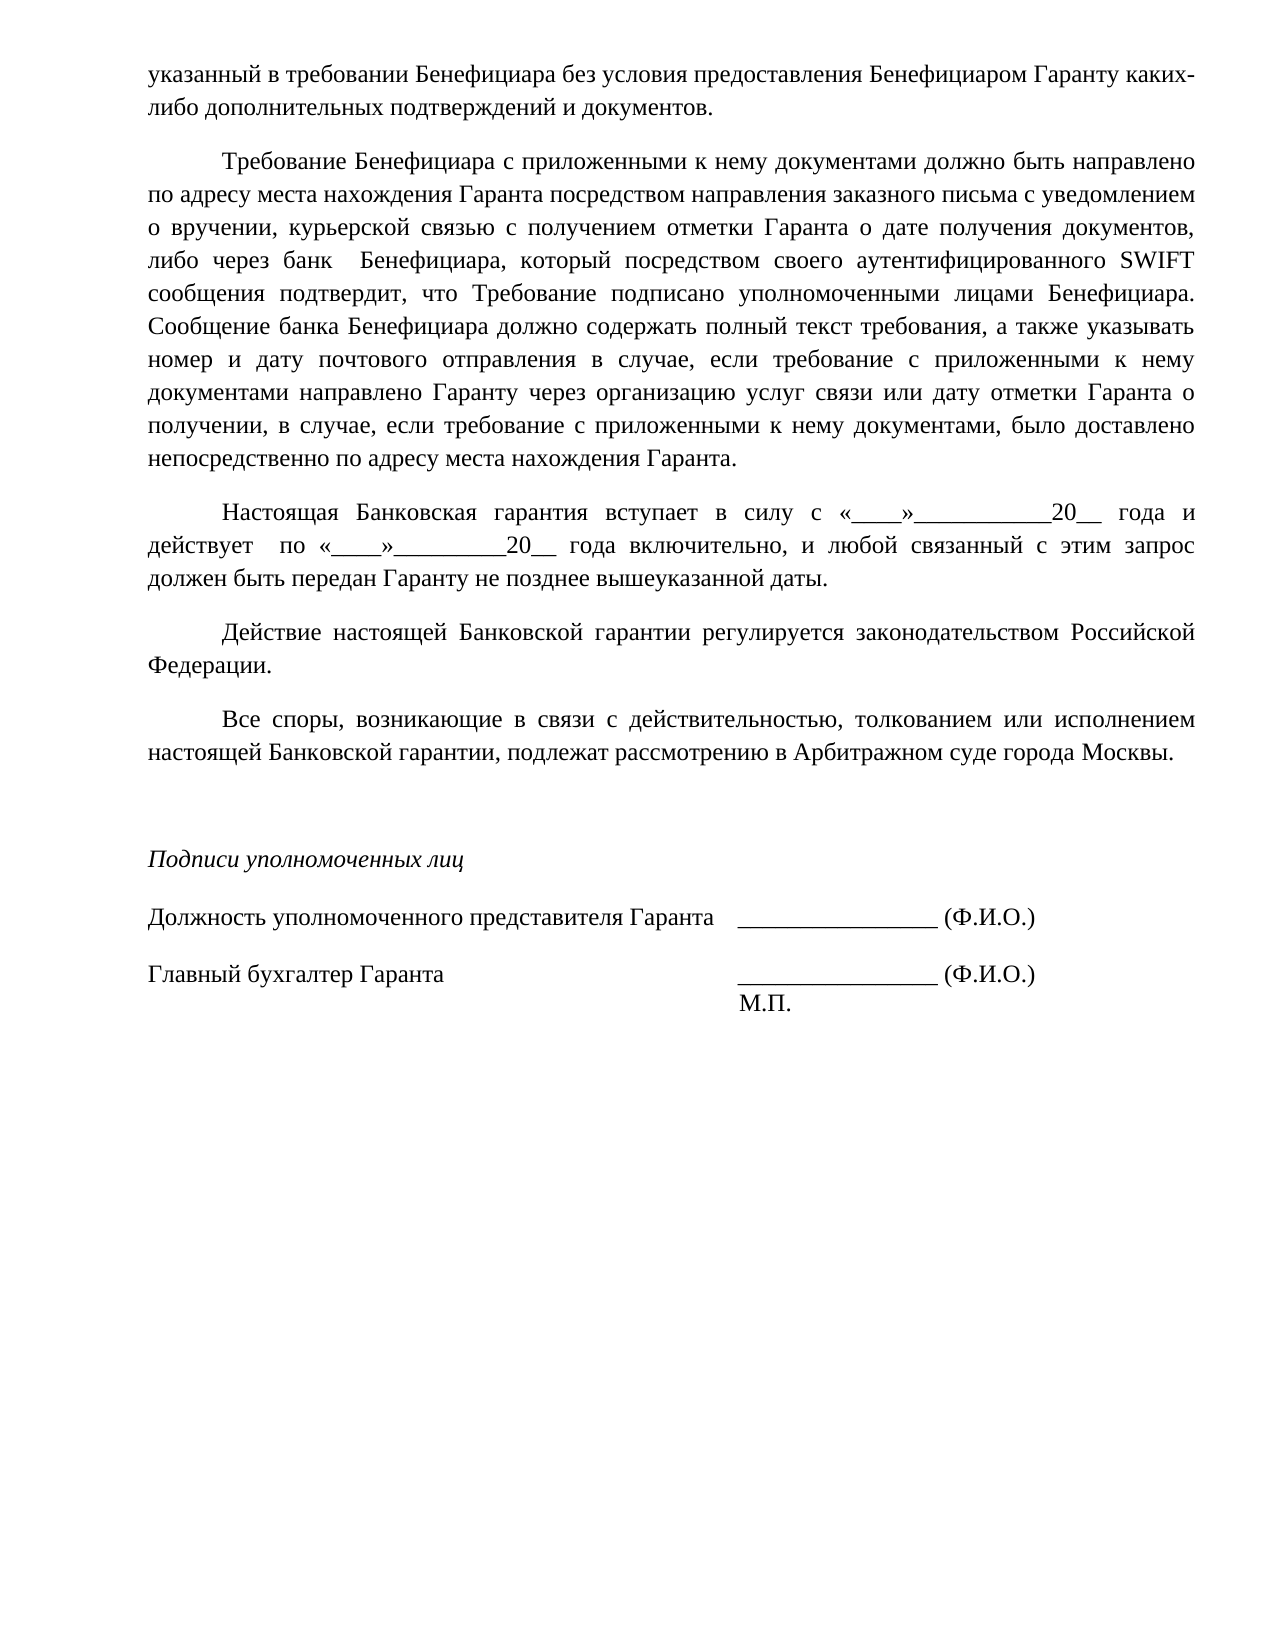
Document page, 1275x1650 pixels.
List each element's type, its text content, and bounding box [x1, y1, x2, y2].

text Главный бухгалтер Гаранта ________________ (Ф.И.О.) [148, 959, 1196, 988]
text Требование Бенефициара с приложенными к нему документами должно быть направлено по адресу места нахождения Гаранта посредством направления заказного письма с уведомлением о вручении, курьерской связью с получением отметки Гаранта о дате получения документов, либо через банк Бенефициара, который посредством своего аутентифицированного SWIFT сообщения подтвердит, что Требование подписано уполномоченными лицами Бенефициара. Сообщение банка Бенефициара должно содержать полный текст требования, а также указывать номер и дату почтового отправления в случае, если требование с приложенными к нему документами направлено Гаранту через организацию услуг связи или дату отметки Гаранта о получении, в случае, если требование с приложенными к нему документами, было доставлено непосредственно по адресу места нахождения Гаранта. [148, 146, 1196, 472]
text Все споры, возникающие в связи с действительностью, толкованием или исполнением настоящей Банковской гарантии, подлежат рассмотрению в Арбитражном суде города Москвы. [148, 704, 1196, 766]
text Подписи уполномоченных лиц [148, 844, 1196, 873]
text Должность уполномоченного представителя Гаранта ________________ (Ф.И.О.) [148, 902, 1196, 931]
text Действие настоящей Банковской гарантии регулируется законодательством Российской Федерации. [148, 617, 1196, 679]
text Настоящая Банковская гарантия вступает в силу с «____»___________20__ года и действует по «____»_________20__ года включительно, и любой связанный с этим запрос должен быть передан Гаранту не позднее вышеуказанной даты. [148, 497, 1196, 592]
text М.П. [148, 988, 1196, 1017]
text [148, 59, 1196, 121]
